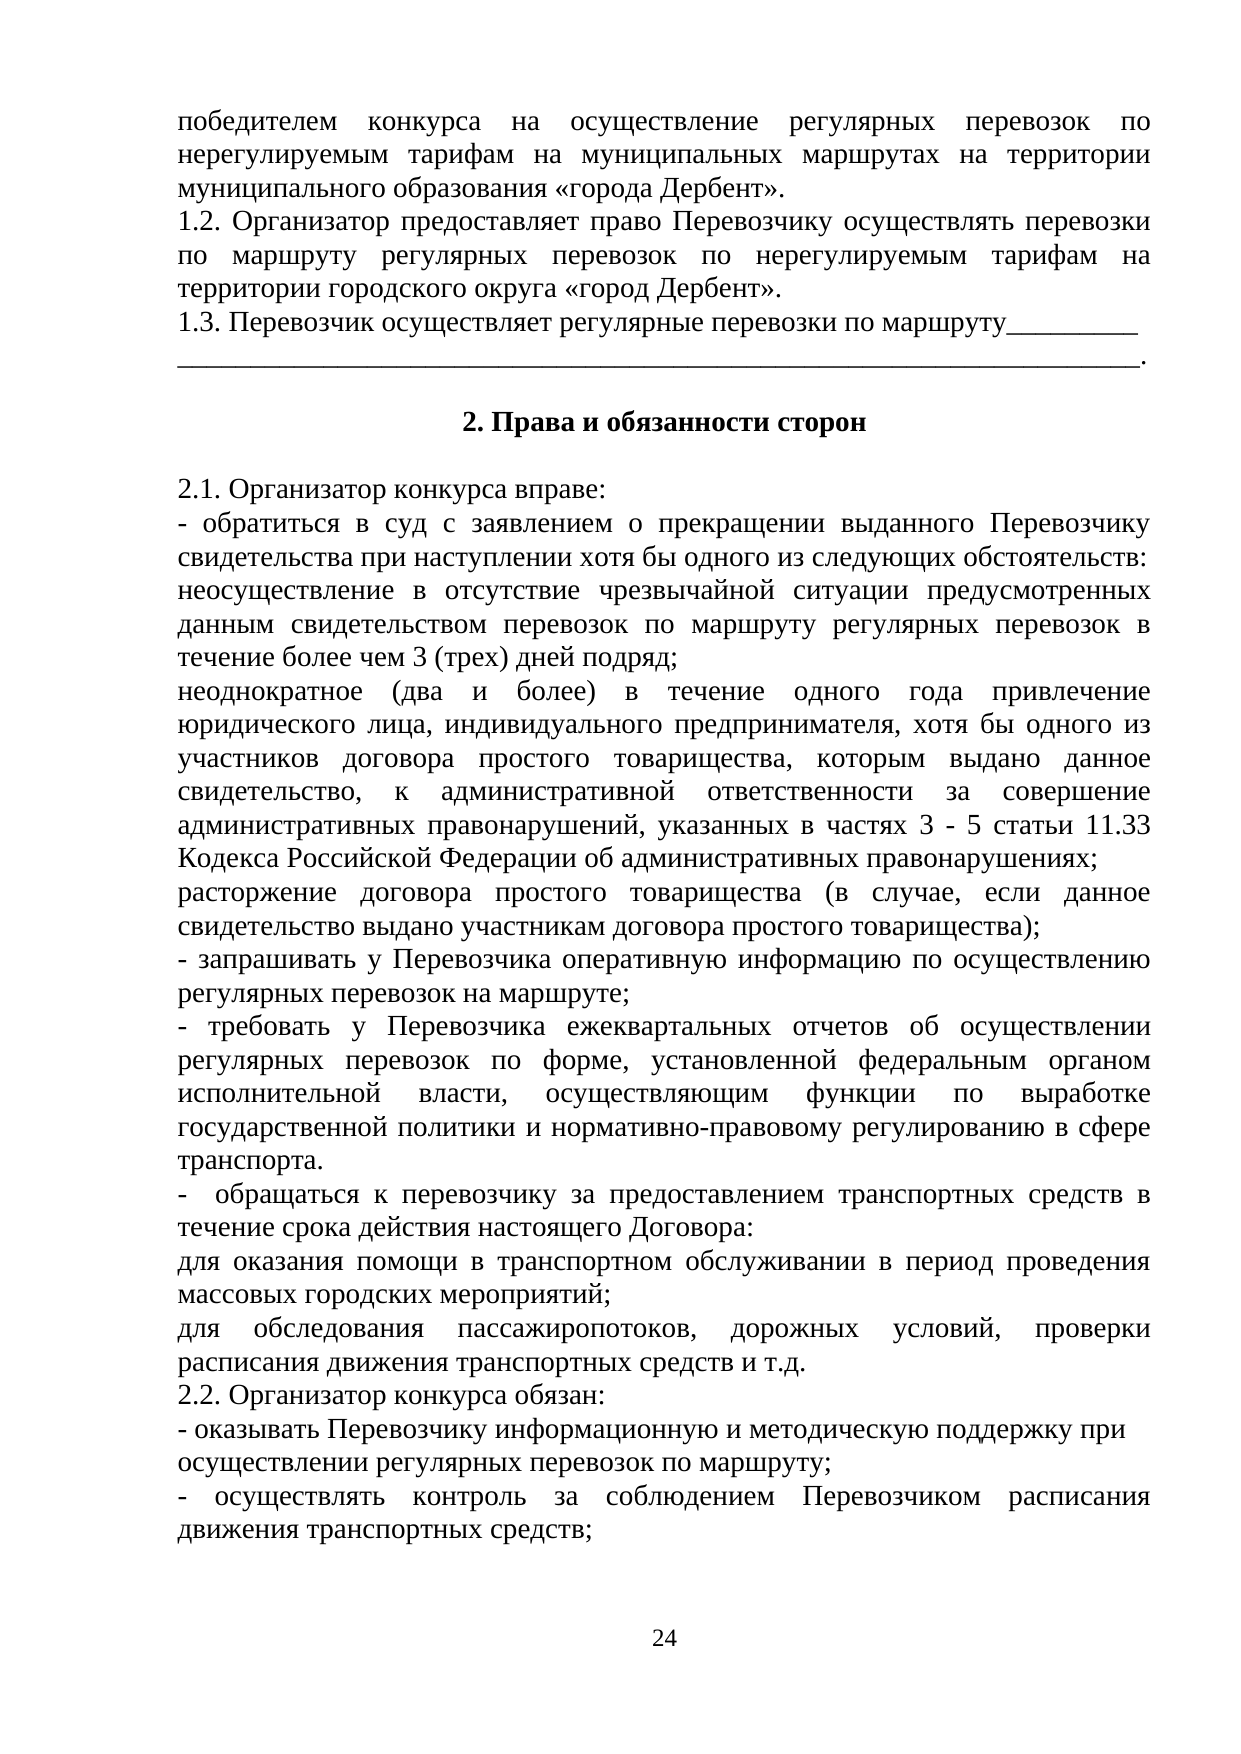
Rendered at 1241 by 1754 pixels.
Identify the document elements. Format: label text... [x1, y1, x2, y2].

text 2.2. Организатор конкурса обязан: [177, 1377, 1152, 1411]
text - оказывать Перевозчику информационную и методическую поддержку при [177, 1411, 1152, 1444]
text для обследования пассажиропотоков, дорожных условий, проверки расписания движения транспортных средств и т.д. [177, 1310, 1152, 1377]
text 1.2. Организатор предоставляет право Перевозчику осуществлять перевозки по маршруту регулярных перевозок по нерегулируемым тарифам на территории городского округа «город Дербент». [177, 203, 1152, 304]
text 2. Права и обязанности сторон [177, 404, 1152, 438]
text - запрашивать у Перевозчика оперативную информацию по осуществлению регулярных перевозок на маршруте; [177, 941, 1152, 1008]
text неоднократное (два и более) в течение одного года привлечение юридического лица, индивидуального предпринимателя, хотя бы одного из участников договора простого товарищества, которым выдано данное свидетельство, к административной ответственности за совершение административных правонарушений, указанных в частях 3 - 5 статьи 11.33 Кодекса Российской Федерации об административных правонарушениях; [177, 673, 1152, 874]
text 2.1. Организатор конкурса вправе: [177, 472, 1152, 505]
text __________________________________________________________________. [177, 337, 1152, 371]
text осуществлении регулярных перевозок по маршруту; [177, 1444, 1152, 1478]
text - обратиться в суд с заявлением о прекращении выданного Перевозчику свидетельства при наступлении хотя бы одного из следующих обстоятельств: [177, 505, 1152, 572]
text для оказания помощи в транспортном обслуживании в период проведения массовых городских мероприятий; [177, 1243, 1152, 1310]
text 1.3. Перевозчик осуществляет регулярные перевозки по маршруту_________ [177, 304, 1152, 337]
text расторжение договора простого товарищества (в случае, если данное свидетельство выдано участникам договора простого товарищества); [177, 874, 1152, 941]
text - осуществлять контроль за соблюдением Перевозчиком расписания движения транспортных средств; [177, 1478, 1152, 1545]
text неосуществление в отсутствие чрезвычайной ситуации предусмотренных данным свидетельством перевозок по маршруту регулярных перевозок в течение более чем 3 (трех) дней подряд; [177, 572, 1152, 673]
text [177, 103, 1152, 203]
text - требовать у Перевозчика ежеквартальных отчетов об осуществлении регулярных перевозок по форме, установленной федеральным органом исполнительной власти, осуществляющим функции по выработке государственной политики и нормативно-правовому регулированию в сфере транспорта. [177, 1008, 1152, 1176]
text - обращаться к перевозчику за предоставлением транспортных средств в течение срока действия настоящего Договора: [177, 1176, 1152, 1243]
